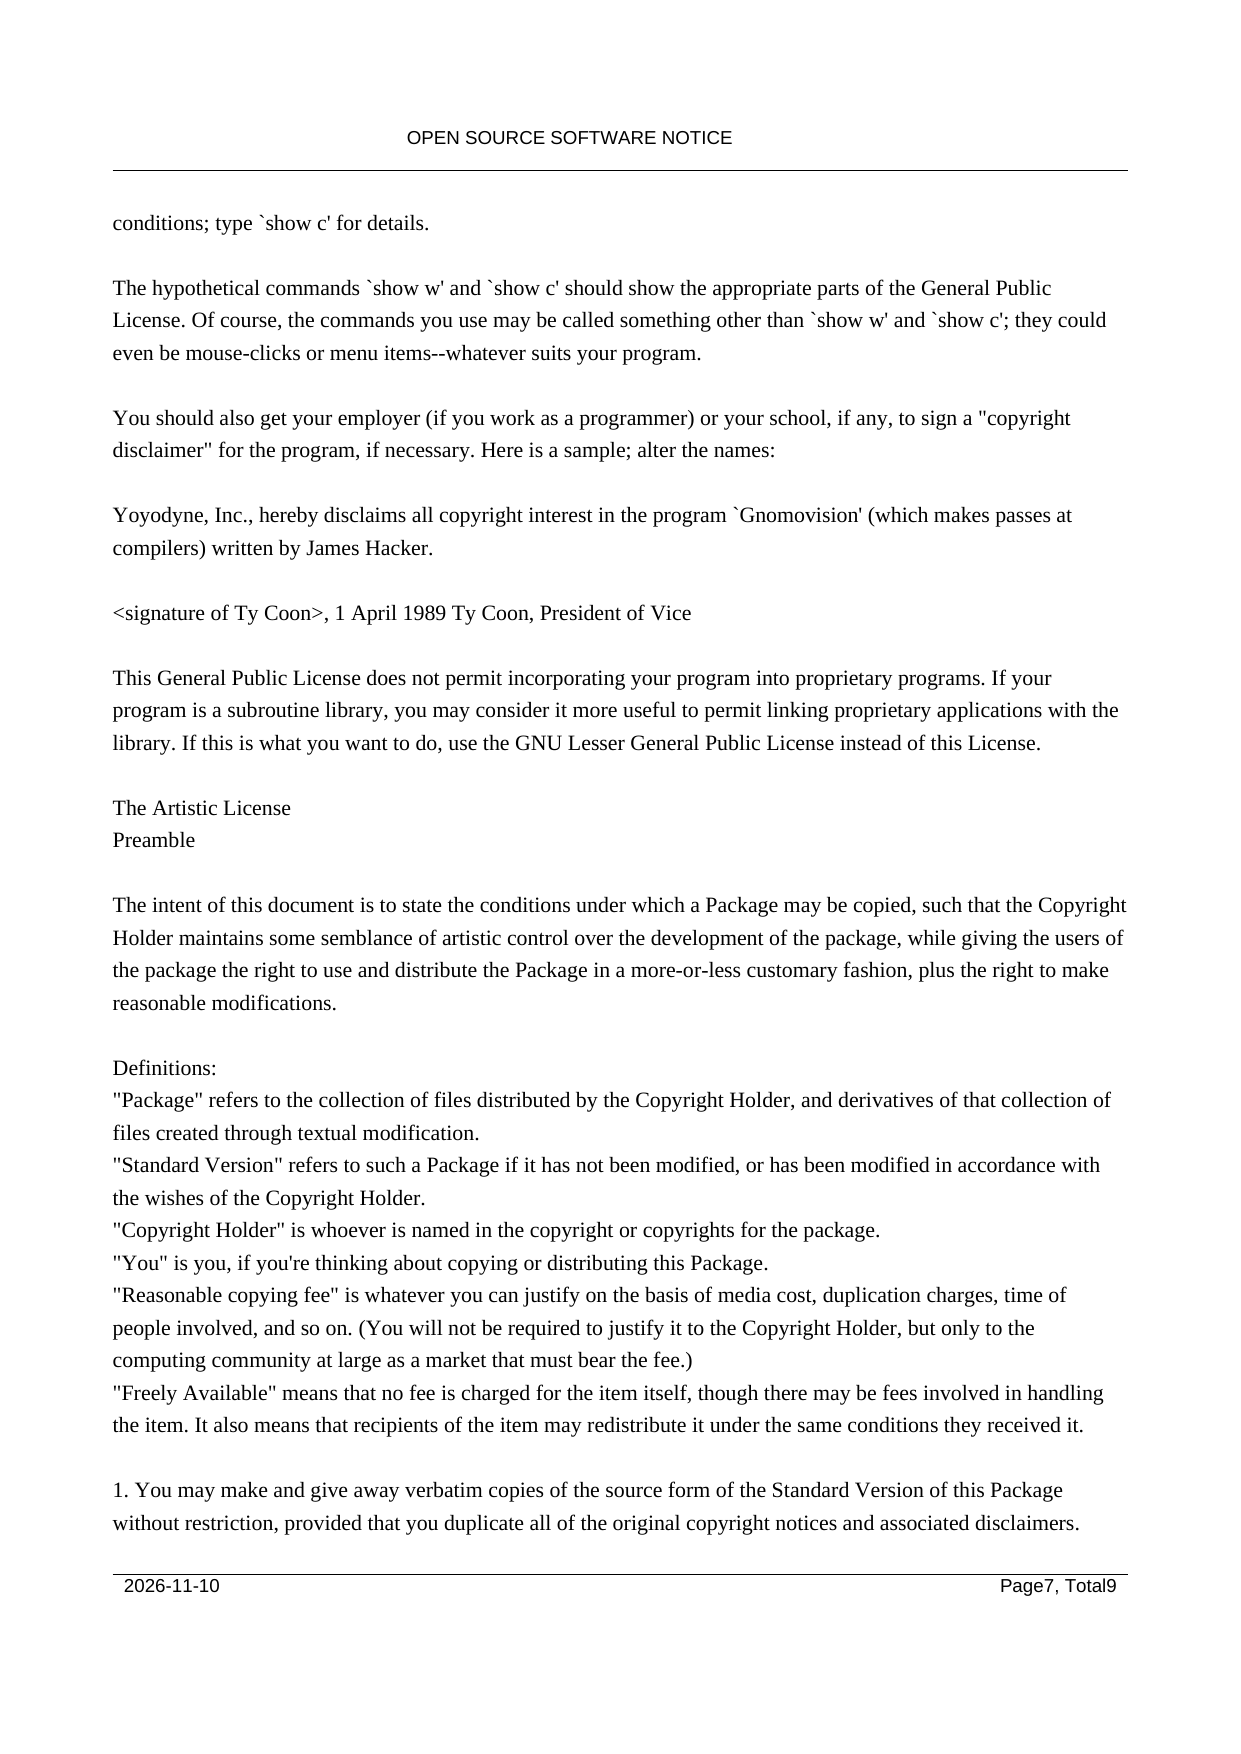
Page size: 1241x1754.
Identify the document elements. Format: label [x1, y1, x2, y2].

text [112, 206, 1128, 1539]
